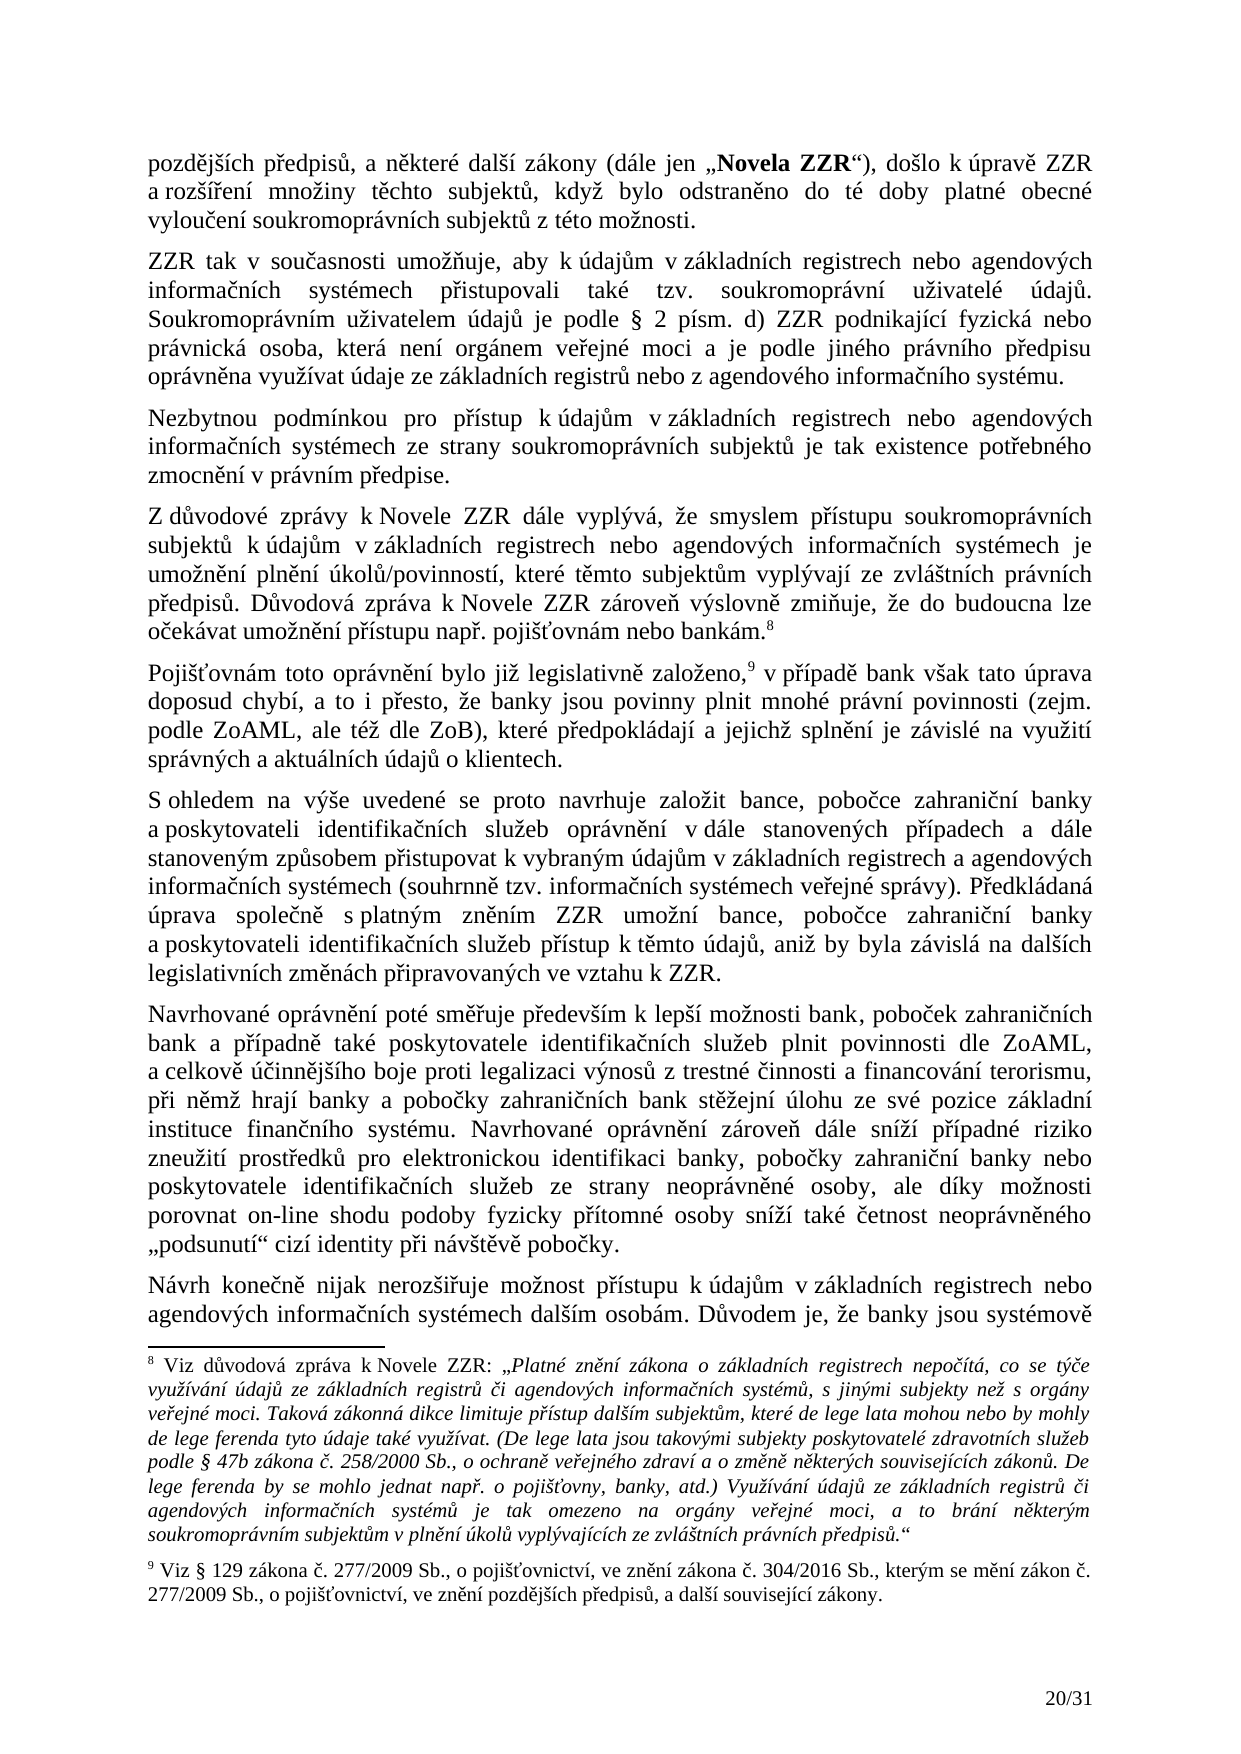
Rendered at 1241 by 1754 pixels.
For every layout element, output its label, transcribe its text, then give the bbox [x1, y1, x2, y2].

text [148, 148, 1093, 234]
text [148, 1270, 1093, 1328]
text Navrhované oprávnění poté směřuje především k lepší možnosti bank, poboček zahraničních bank a případně také poskytovatele identifikačních služeb plnit povinnosti dle ZoAML, a celkově účinnějšího boje proti legalizaci výnosů z trestné činnosti a financování terorismu, při němž hrají banky a pobočky zahraničních bank stěžejní úlohu ze své pozice základní instituce finančního systému. Navrhované oprávnění zároveň dále sníží případné riziko zneužití prostředků pro elektronickou identifikaci banky, pobočky zahraniční banky nebo poskytovatele identifikačních služeb ze strany neoprávněné osoby, ale díky možnosti porovnat on-line shodu podoby fyzicky přítomné osoby sníží také četnost neoprávněného „podsunutí“ cizí identity při návštěvě pobočky. [148, 999, 1093, 1258]
text S ohledem na výše uvedené se proto navrhuje založit bance, pobočce zahraniční banky a poskytovateli identifikačních služeb oprávnění v dále stanovených případech a dále stanoveným způsobem přistupovat k vybraným údajům v základních registrech a agendových informačních systémech (souhrnně tzv. informačních systémech veřejné správy). Předkládaná úprava společně s platným zněním ZZR umožní bance, pobočce zahraniční banky a poskytovateli identifikačních služeb přístup k těmto údajů, aniž by byla závislá na dalších legislativních změnách připravovaných ve vztahu k ZZR. [148, 785, 1093, 986]
text Nezbytnou podmínkou pro přístup k údajům v základních registrech nebo agendových informačních systémech ze strany soukromoprávních subjektů je tak existence potřebného zmocnění v právním předpise. [148, 403, 1093, 489]
text Pojišťovnám toto oprávnění bylo již legislativně založeno, v případě bank však tato úprava doposud chybí, a to i přesto, že banky jsou povinny plnit mnohé právní povinnosti (zejm. podle ZoAML, ale též dle ZoB), které předpokládají a jejichž splnění je závislé na využití správných a aktuálních údajů o klientech. [148, 658, 1093, 773]
text Z důvodové zprávy k Novele ZZR dále vyplývá, že smyslem přístupu soukromoprávních subjektů k údajům v základních registrech nebo agendových informačních systémech je umožnění plnění úkolů/povinností, které těmto subjektům vyplývají ze zvláštních právních předpisů. Důvodová zpráva k Novele ZZR zároveň výslovně zmiňuje, že do budoucna lze očekávat umožnění přístupu např. pojišťovnám nebo bankám. [148, 501, 1093, 645]
text ZZR tak v současnosti umožňuje, aby k údajům v základních registrech nebo agendových informačních systémech přistupovali také tzv. soukromoprávní uživatelé údajů. Soukromoprávním uživatelem údajů je podle § 2 písm. d) ZZR podnikající fyzická nebo právnická osoba, která není orgánem veřejné moci a je podle jiného právního předpisu oprávněna využívat údaje ze základních registrů nebo z agendového informačního systému. [148, 246, 1093, 390]
